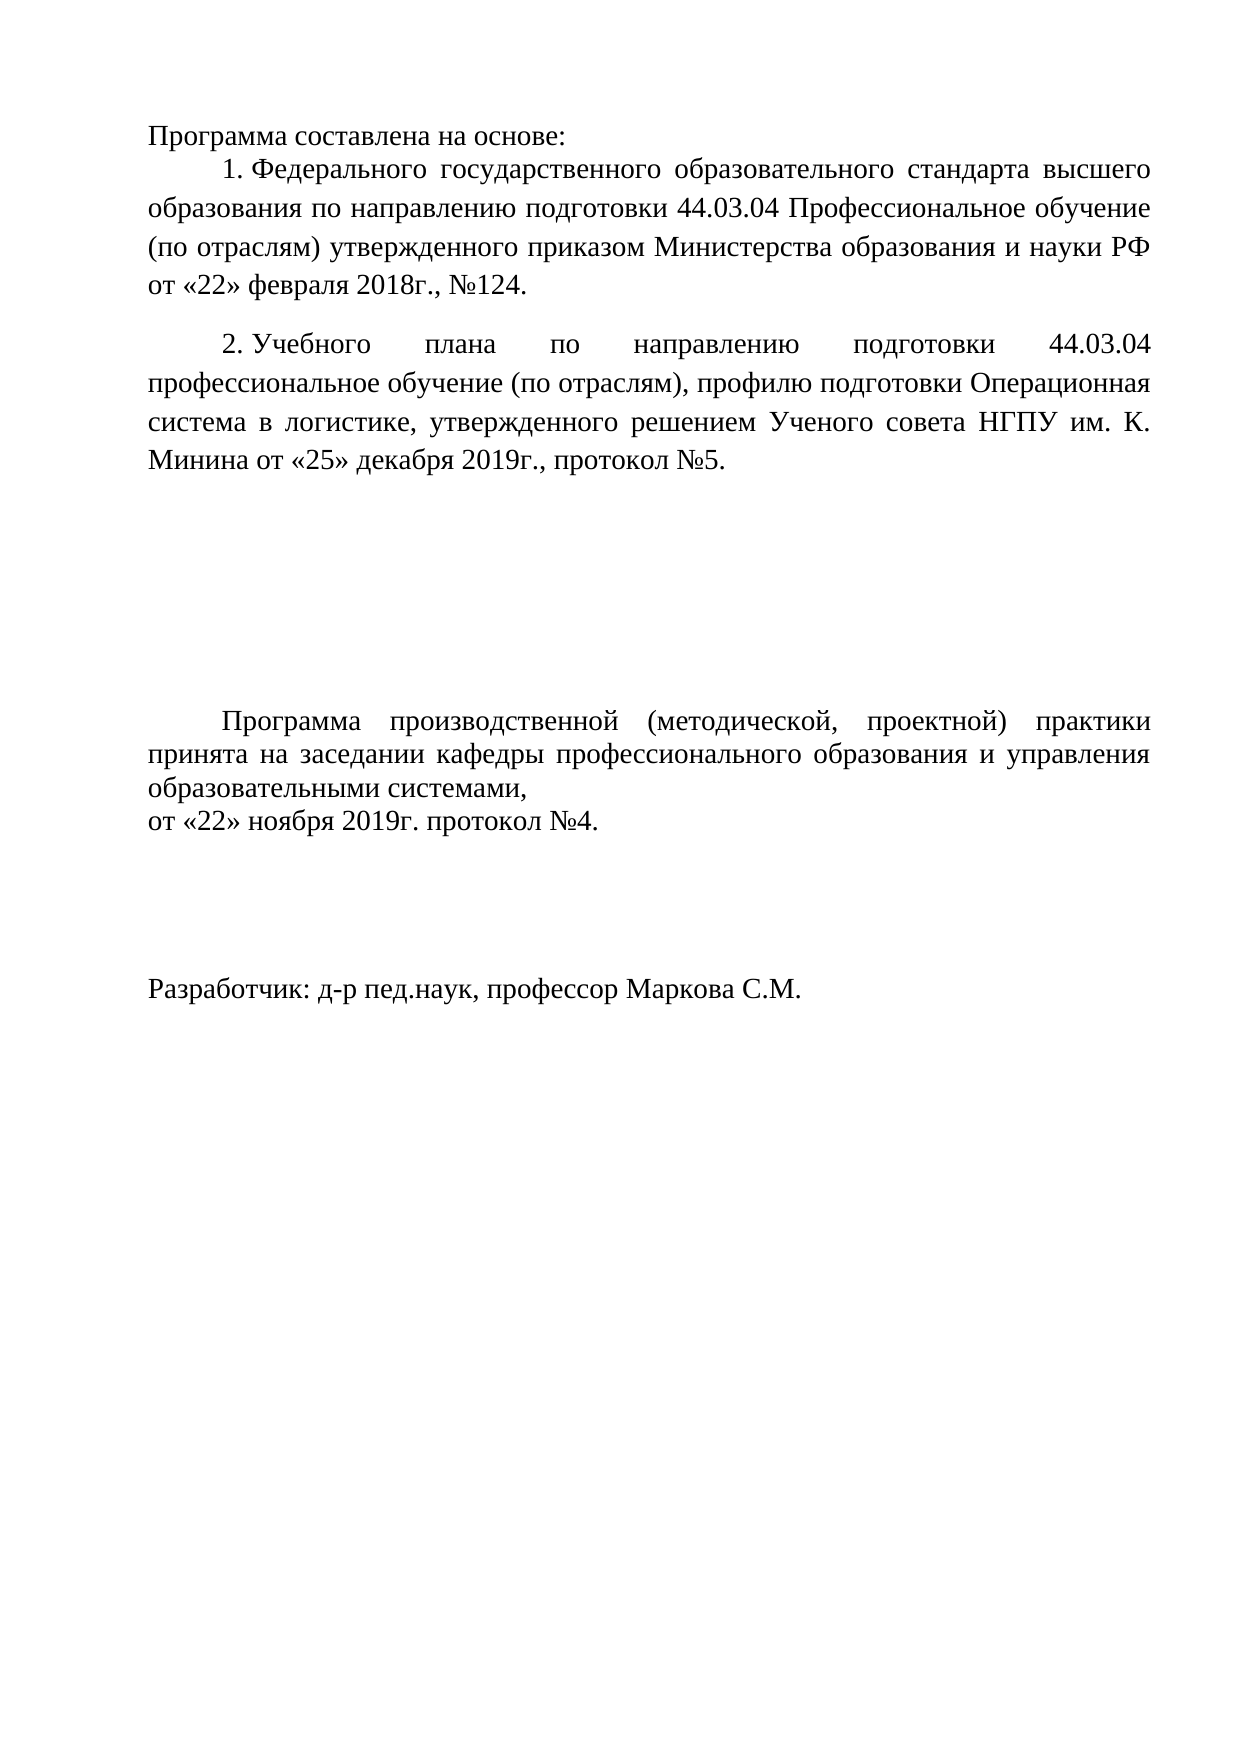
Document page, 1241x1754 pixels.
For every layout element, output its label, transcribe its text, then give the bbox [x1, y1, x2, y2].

text Программа производственной (методической, проектной) практики принята на заседании кафедры профессионального образования и управления образовательными системами, [148, 703, 1152, 803]
list Учебного плана по направлению подготовки 44.03.04 профессиональное обучение (по отраслям), профилю подготовки Операционная система в логистике, утвержденного решением Ученого совета НГПУ им. К. Минина от «25» декабря 2019г., протокол №5. [148, 327, 1152, 476]
text от «22» ноября 2019г. протокол №4. [148, 803, 1152, 837]
list Федерального государственного образовательного стандарта высшего образования по направлению подготовки 44.03.04 Профессиональное обучение (по отраслям) утвержденного приказом Министерства образования и науки РФ от «22» февраля 2018г., №124. [148, 152, 1152, 301]
text Программа составлена на основе: [148, 118, 1152, 152]
text Разработчик: д-р пед.наук, профессор Маркова С.М. [148, 971, 1152, 1005]
